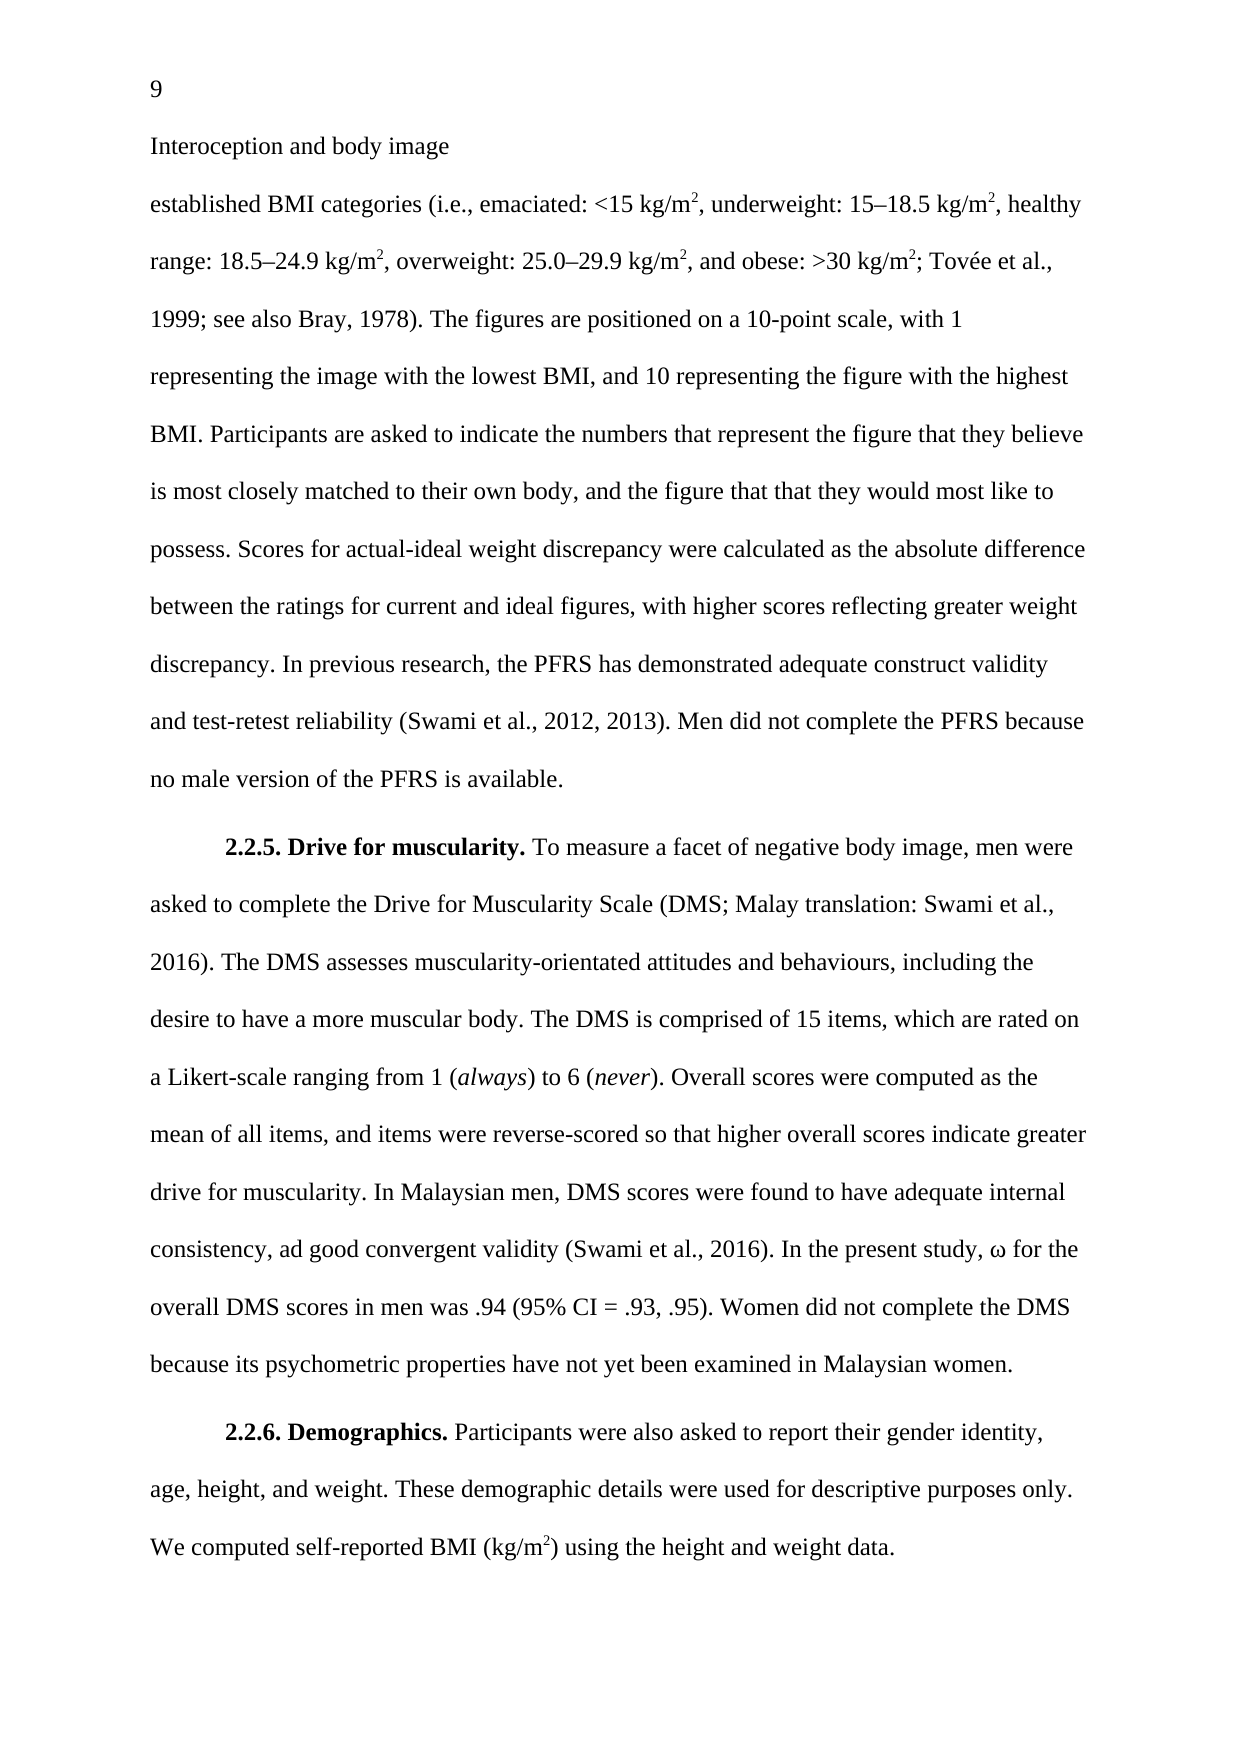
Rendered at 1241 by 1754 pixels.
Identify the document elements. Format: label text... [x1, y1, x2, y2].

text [150, 189, 1090, 792]
text 2.2.6. Demographics. Participants were also asked to report their gender identity, age, height, and weight. These demographic details were used for descriptive purposes only. We computed self-reported BMI (kg/m2) using the height and weight data. [150, 1417, 1090, 1561]
text 2.2.5. Drive for muscularity. To measure a facet of negative body image, men were asked to complete the Drive for Muscularity Scale (DMS; Malay translation: Swami et al., 2016). The DMS assesses muscularity-orientated attitudes and behaviours, including the desire to have a more muscular body. The DMS is comprised of 15 items, which are rated on a Likert-scale ranging from 1 (always) to 6 (never). Overall scores were computed as the mean of all items, and items were reverse-scored so that higher overall scores indicate greater drive for muscularity. In Malaysian men, DMS scores were found to have adequate internal consistency, ad good convergent validity (Swami et al., 2016). In the present study, ω for the overall DMS scores in men was .94 (95% CI = .93, .95). Women did not complete the DMS because its psychometric properties have not yet been examined in Malaysian women. [150, 832, 1090, 1378]
